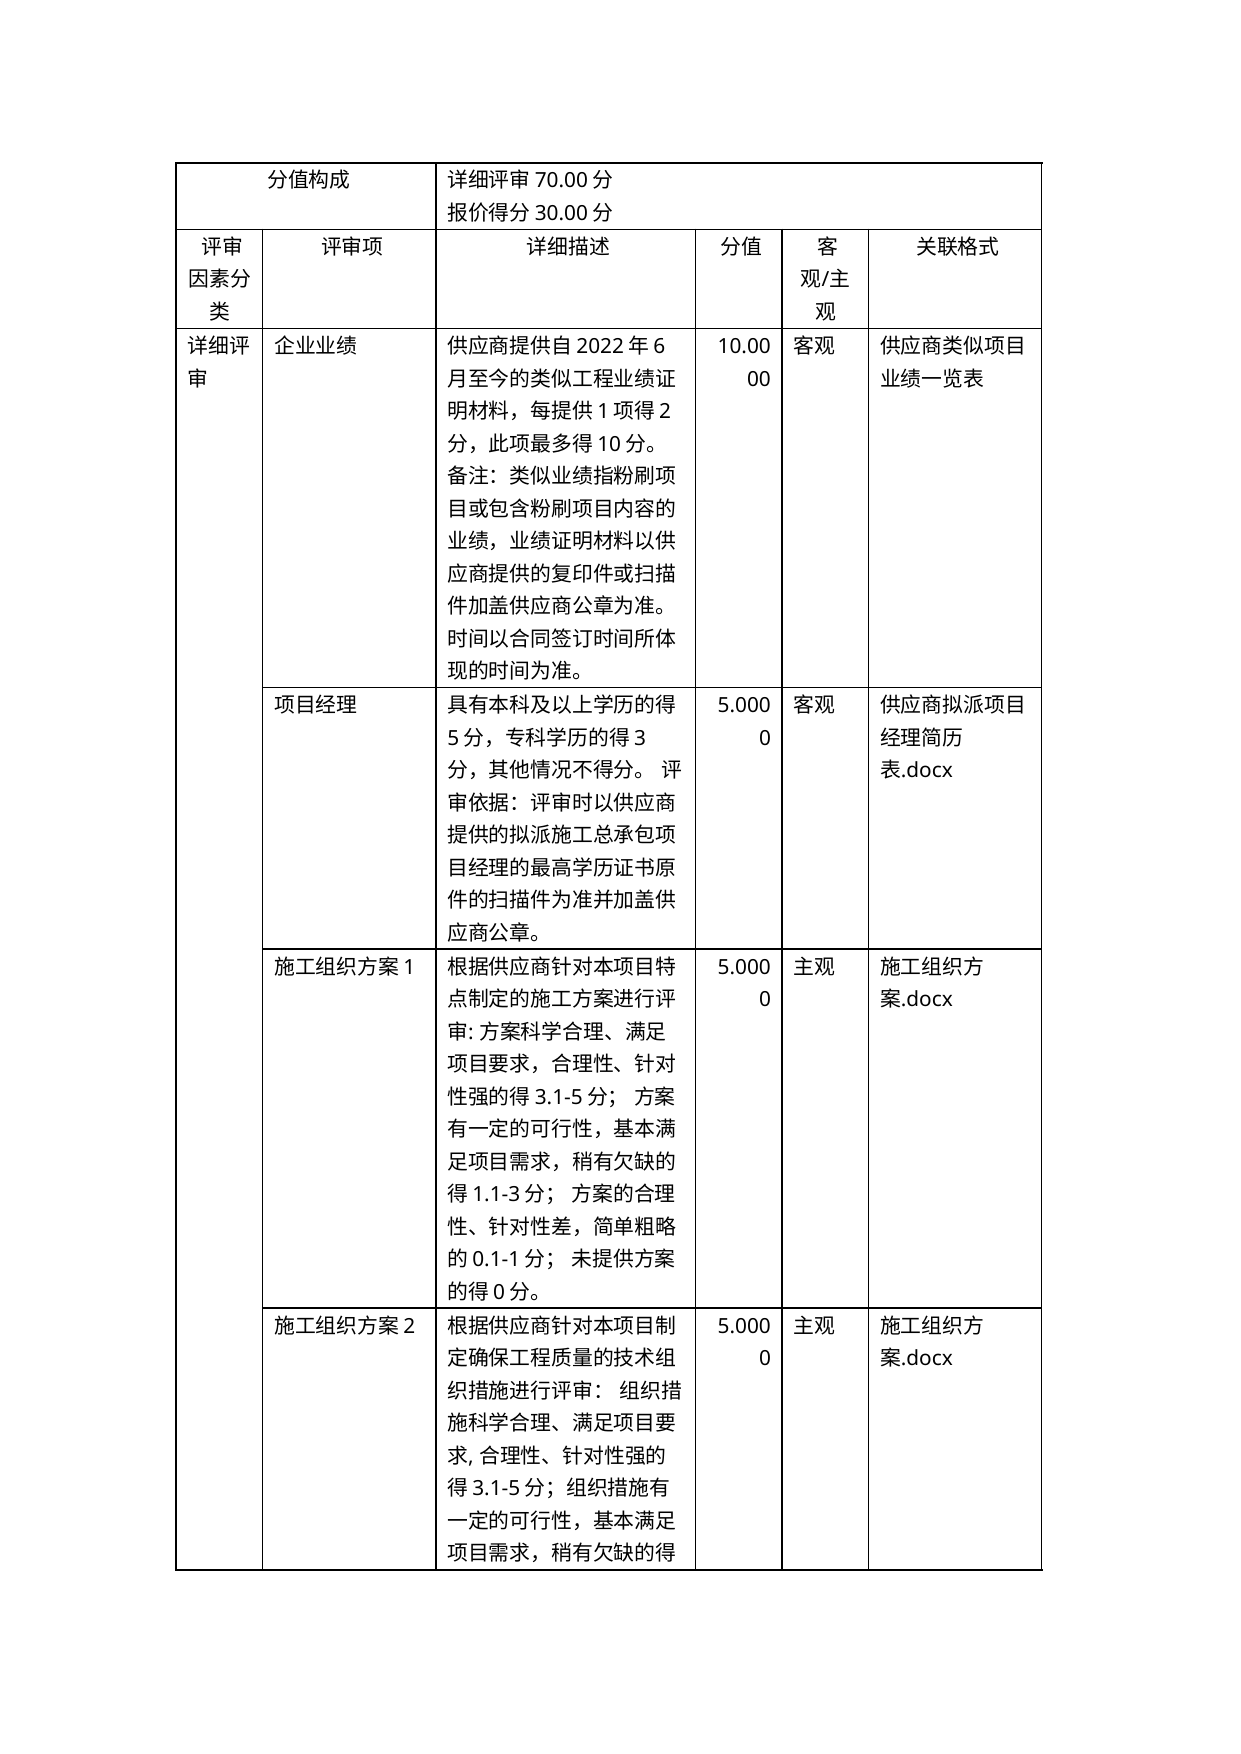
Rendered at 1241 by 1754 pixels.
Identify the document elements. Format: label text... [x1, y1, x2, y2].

table_cell 施工组织方案.docx [869, 1309, 1041, 1569]
table_cell 主观 [783, 950, 868, 1307]
table_cell 企业业绩 [263, 329, 435, 687]
table_cell 根据供应商针对本项目特点制定的施工方案进行评审: 方案科学合理、满足项目要求，合理性、针对性强的得3.1-5分； 方案有一定的可行性，基本满足项目需求，稍有欠缺的得1.1-3分； 方案的合理性、针对性差，简单粗略的0.1-1分； 未提供方案的得0分。 [437, 950, 695, 1307]
table_cell 客观 [783, 688, 868, 948]
table_cell 施工组织方案.docx [869, 950, 1041, 1307]
table_cell 评审项 [263, 230, 435, 328]
table_cell 分值构成 [177, 164, 435, 228]
table_cell 详细评审70.00分 报价得分30.00分 [437, 164, 1041, 228]
table_cell 关联格式 [869, 230, 1041, 328]
table_cell 供应商拟派项目经理简历表.docx [869, 688, 1041, 948]
table_cell 具有本科及以上学历的得5分，专科学历的得3分，其他情况不得分。 评审依据：评审时以供应商提供的拟派施工总承包项目经理的最高学历证书原件的扫描件为准并加盖供应商公章。 [437, 688, 695, 948]
table_cell 客观 [783, 329, 868, 687]
table_cell 主观 [783, 1309, 868, 1569]
table_cell 详细评审 [177, 329, 262, 1569]
table_cell 施工组织方案1 [263, 950, 435, 1307]
table_cell 供应商类似项目业绩一览表 [869, 329, 1041, 687]
table_cell 详细描述 [437, 230, 695, 328]
table_cell 5.0000 [696, 688, 781, 948]
table_cell 5.0000 [696, 950, 781, 1307]
table_cell 10.0000 [696, 329, 781, 687]
table_cell 施工组织方案2 [263, 1309, 435, 1569]
table_cell 客观/主观 [783, 230, 868, 328]
table_cell 分值 [696, 230, 781, 328]
table_cell 5.0000 [696, 1309, 781, 1569]
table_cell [437, 1309, 695, 1569]
table_cell 供应商提供自2022年6月至今的类似工程业绩证明材料，每提供1项得2分，此项最多得10分。 备注：类似业绩指粉刷项目或包含粉刷项目内容的业绩，业绩证明材料以供应商提供的复印件或扫描件加盖供应商公章为准。时间以合同签订时间所体现的时间为准。 [437, 329, 695, 687]
table_cell 项目经理 [263, 688, 435, 948]
table_cell 评审因素分类 [177, 230, 262, 328]
